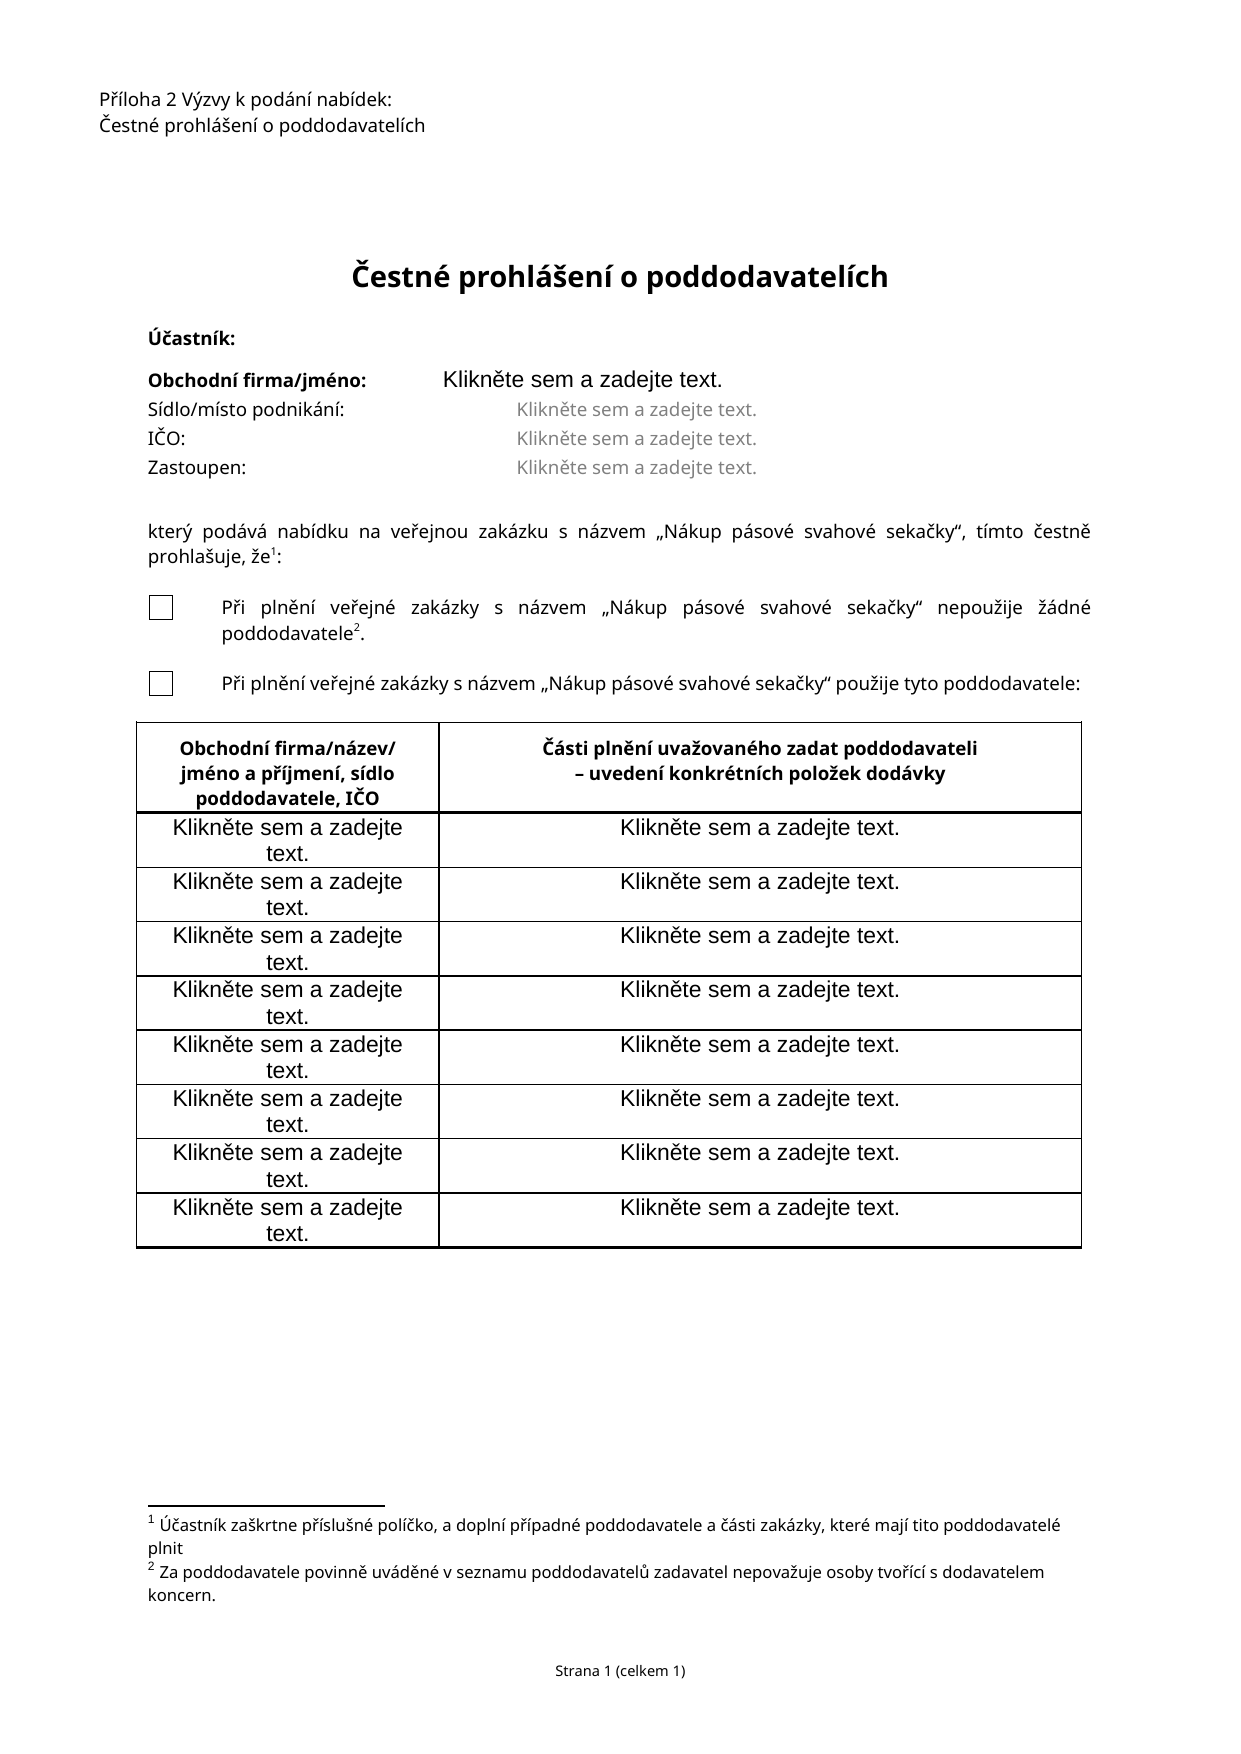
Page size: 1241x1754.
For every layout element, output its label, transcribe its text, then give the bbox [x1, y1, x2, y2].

text Obchodní firma/jméno: [148, 364, 1093, 393]
text Sídlo/místo podnikání: [148, 393, 1093, 422]
text Při plnění veřejné zakázky s názvem „Nákup pásové svahové sekačky“ použije tyto poddodavatele: [148, 670, 1093, 696]
title Čestné prohlášení o poddodavatelích [148, 256, 1093, 296]
text který podává nabídku na veřejnou zakázku s názvem „Nákup pásové svahové sekačky“, tímto čestně prohlašuje, že: [148, 518, 1093, 569]
table_header Části plnění uvažovaného zadat poddodavateli – uvedení konkrétních položek dodávky [440, 723, 1081, 811]
table_header Obchodní firma/název/ jméno a příjmení, sídlo poddodavatele, IČO [137, 723, 438, 811]
text IČO: [148, 422, 1093, 451]
text Zastoupen: [148, 451, 1093, 480]
text Při plnění veřejné zakázky s názvem „Nákup pásové svahové sekačky“ nepoužije žádné poddodavatele. [148, 594, 1093, 645]
text Účastník: [148, 321, 1093, 352]
